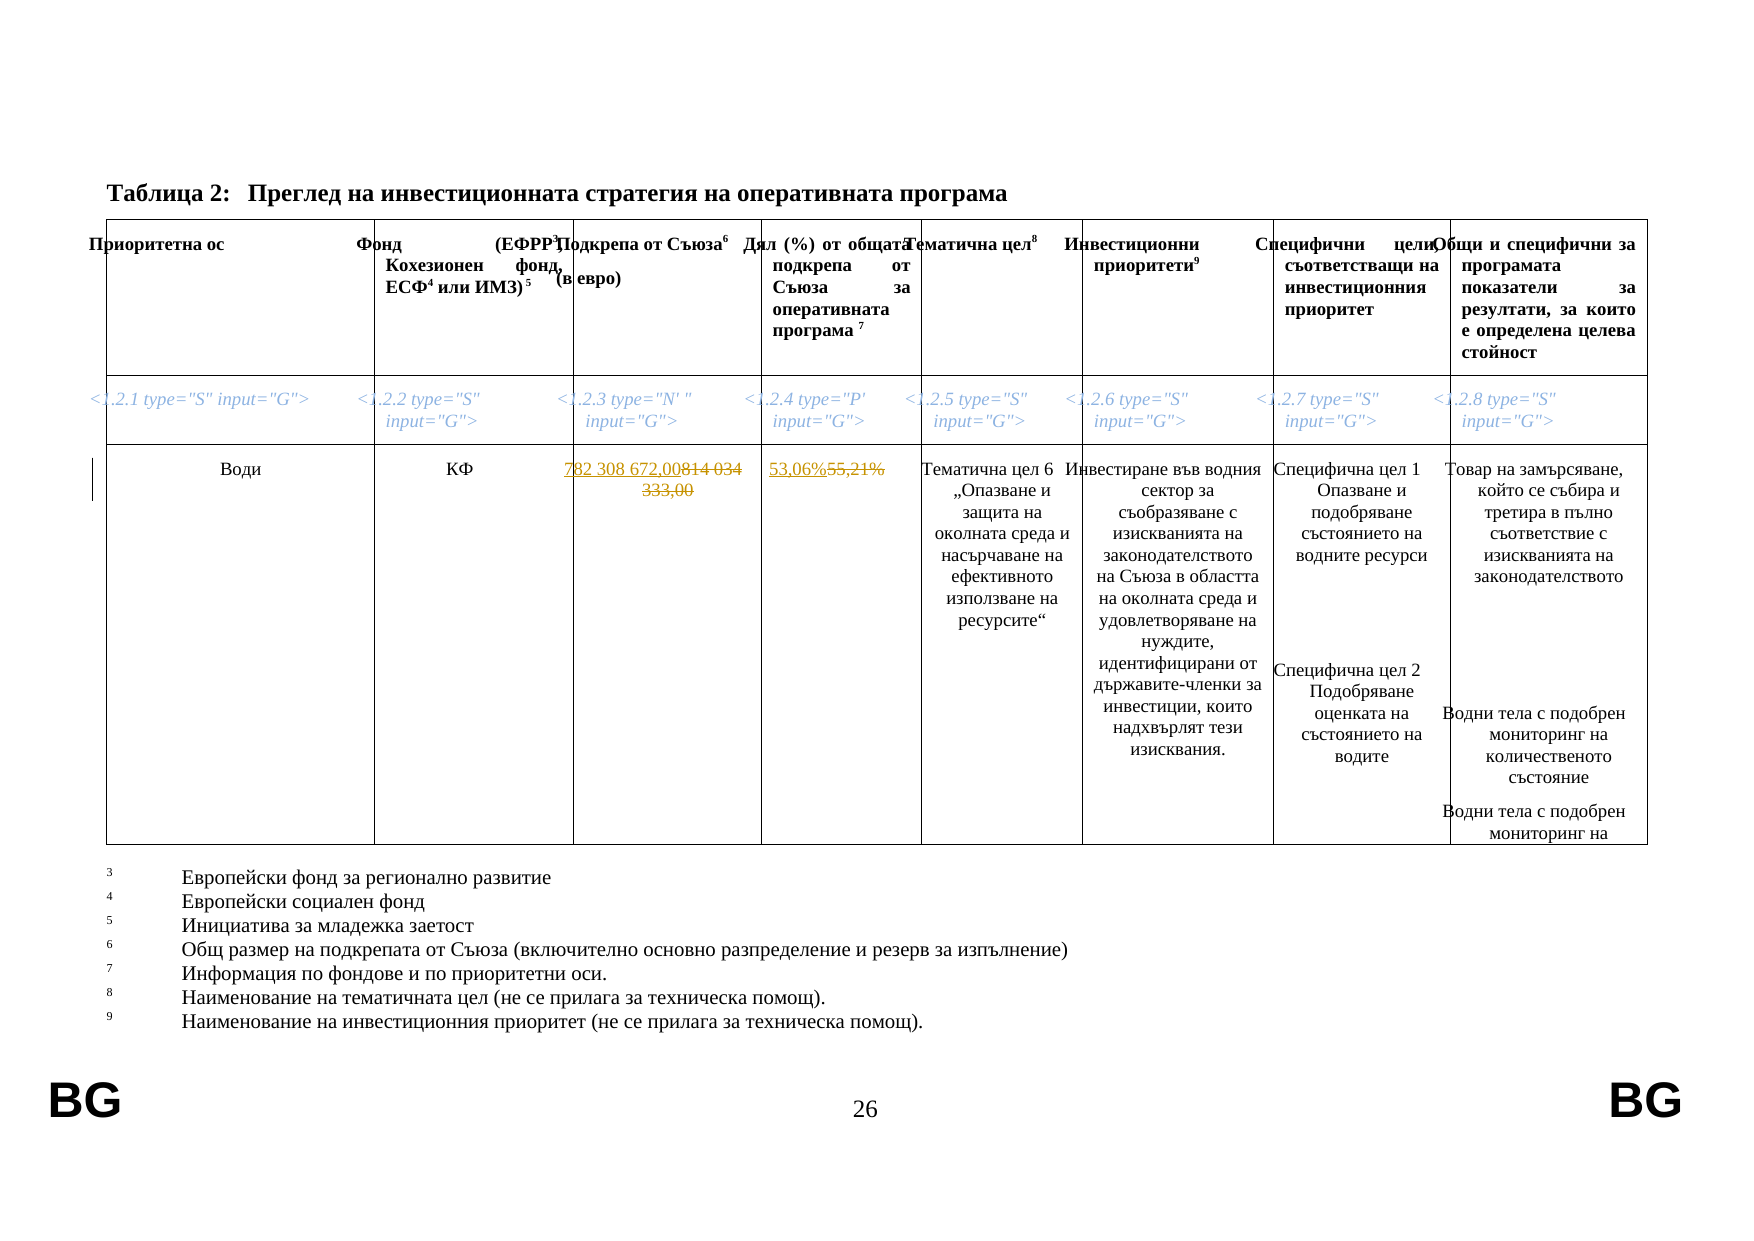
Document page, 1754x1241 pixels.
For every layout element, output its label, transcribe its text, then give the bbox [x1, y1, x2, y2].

table_cell <1.2.5 type="S" input="G"> [922, 376, 1082, 444]
text Таблица 2: Преглед на инвестиционната стратегия на оперативната програма [106, 178, 1648, 207]
table_header Тематична цел [922, 220, 1082, 374]
table_cell Специфична цел 1 Опазване и подобряване състоянието на водните ресурси Специфична цел 2 Подобряване оценката на състоянието на водите [1274, 445, 1450, 843]
table_cell <1.2.6 type="S" input="G"> [1083, 376, 1273, 444]
table_header Фонд (ЕФРР, Кохезионен фонд, ЕСФ или ИМЗ) [375, 220, 573, 374]
table_cell <1.2.8 type="S" input="G"> [1451, 376, 1647, 444]
table_header Специфични цели, съответстващи на инвестиционния приоритет [1274, 220, 1450, 374]
table_cell <1.2.3 type="N' " input="G"> [574, 376, 761, 444]
table_cell <1.2.2 type="S" input="G"> [375, 376, 573, 444]
table_header Общи и специфични за програмата показатели за резултати, за които е определена целева стойност [1451, 220, 1647, 374]
table_header Приоритетна ос [107, 220, 374, 374]
table_cell <1.2.1 type="S" input="G"> [107, 376, 374, 444]
table_cell [574, 445, 761, 843]
table_cell <1.2.4 type="P' input="G"> [762, 376, 921, 444]
table_cell Инвестиране във водния сектор за съобразяване с изискванията на законодателството на Съюза в областта на околната среда и удовлетворяване на нуждите, идентифицирани от държавите-членки за инвестиции, които надхвърлят тези изисквания. [1083, 445, 1273, 843]
table_cell Води [107, 445, 374, 843]
table_cell Товар на замърсяване, който се събира и третира в пълно съответствие с изискванията на законодателството Водни тела с подобрен мониторинг на количественото състояние Водни тела с подобрен мониторинг на химичното състояние [1451, 445, 1647, 843]
table_cell <1.2.7 type="S" input="G"> [1274, 376, 1450, 444]
table_cell Тематична цел 6 „Oпазване и защита на околната среда и насърчаване на ефективното използване на ресурсите“ [922, 445, 1082, 843]
table_header Подкрепа от Съюза (в евро) [574, 220, 761, 374]
table_cell [762, 445, 921, 843]
table_cell КФ [375, 445, 573, 843]
table_header Дял (%) от общата подкрепа от Съюза за оперативната програма [762, 220, 921, 374]
table_header Инвестиционни приоритети [1083, 220, 1273, 374]
